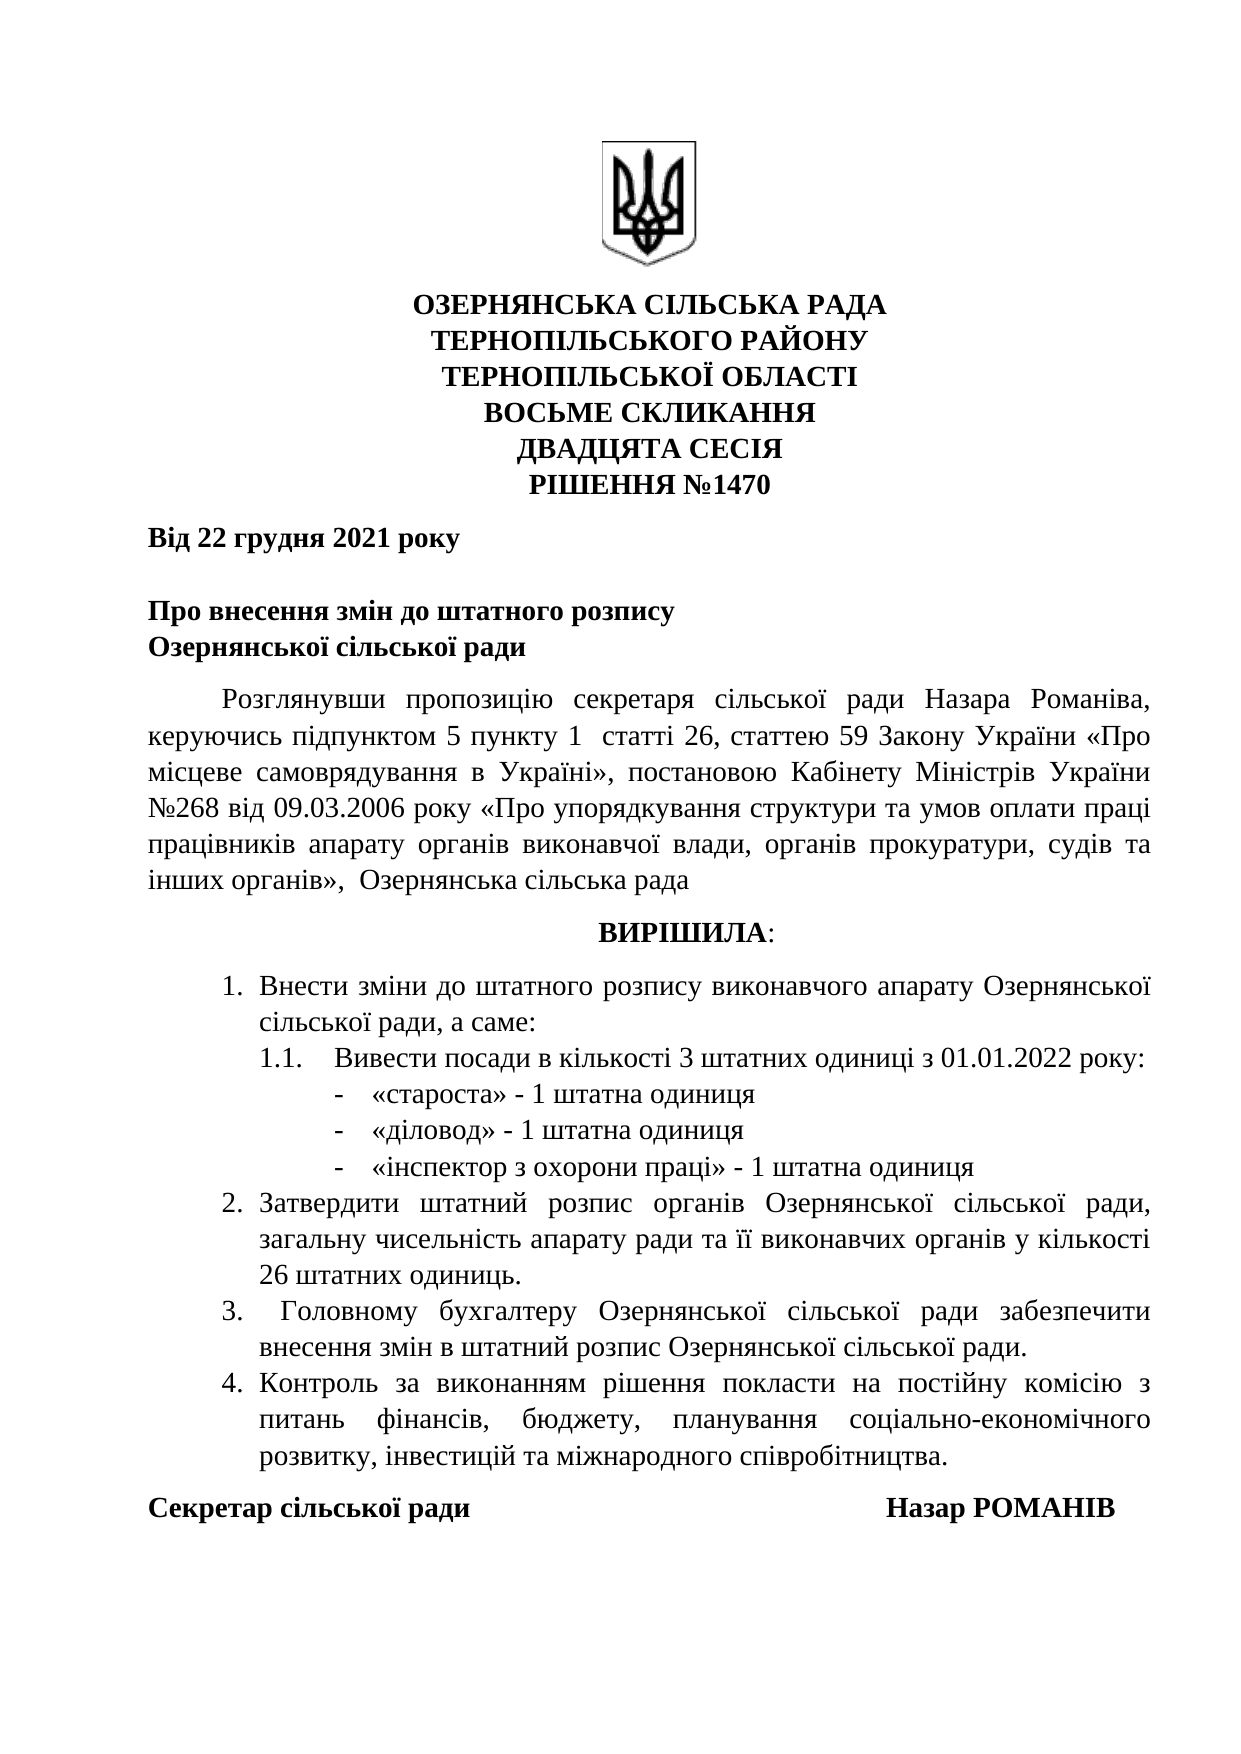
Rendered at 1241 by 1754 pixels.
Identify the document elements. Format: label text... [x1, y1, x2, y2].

list Головному бухгалтеру Озернянської сільської ради забезпечити внесення змін в штатний розпис Озернянської сільської ради. [221, 1293, 1152, 1363]
text Від 22 грудня 2021 року Про внесення змін до штатного розпису Озернянської сільської ради [148, 520, 1152, 662]
picture [602, 141, 698, 268]
list «діловод» - 1 штатна одиниця [334, 1112, 1152, 1146]
list Затвердити штатний розпис органів Озернянської сільської ради, загальну чисельність апарату ради та її виконавчих органів у кількості 26 штатних одиниць. [221, 1185, 1152, 1291]
list «староста» - 1 штатна одиниця [334, 1076, 1152, 1110]
text Секретар сільської ради Назар РОМАНІВ [148, 1491, 1152, 1524]
text ОЗЕРНЯНСЬКА СІЛЬСЬКА РАДА ТЕРНОПІЛЬСЬКОГО РАЙОНУ ТЕРНОПІЛЬСЬКОЇ ОБЛАСТІ ВОСЬМЕ СКЛИКАННЯ ДВАДЦЯТА СЕСІЯ РІШЕННЯ №1470 [148, 287, 1152, 501]
text Розглянувши пропозицію секретаря сільської ради Назара Романіва, керуючись підпунктом 5 пункту 1 статті 26, статтею 59 Закону України «Про місцеве самоврядування в Україні», постановою Кабінету Міністрів України №268 від 09.03.2006 року «Про упорядкування структури та умов оплати праці працівників апарату органів виконавчої влади, органів прокуратури, судів та інших органів», Озернянська сільська рада [148, 682, 1152, 896]
list Внести зміни до штатного розпису виконавчого апарату Озернянської сільської ради, а саме: [221, 968, 1152, 1038]
text ВИРІШИЛА: [148, 915, 1152, 949]
list «інспектор з охорони праці» - 1 штатна одиниця [334, 1149, 1152, 1182]
list Контроль за виконанням рішення покласти на постійну комісію з питань фінансів, бюджету, планування соціально-економічного розвитку, інвестицій та міжнародного співробітництва. [221, 1366, 1152, 1471]
list Вивести посади в кількості 3 штатних одиниці з 01.01.2022 року: [259, 1040, 1152, 1074]
